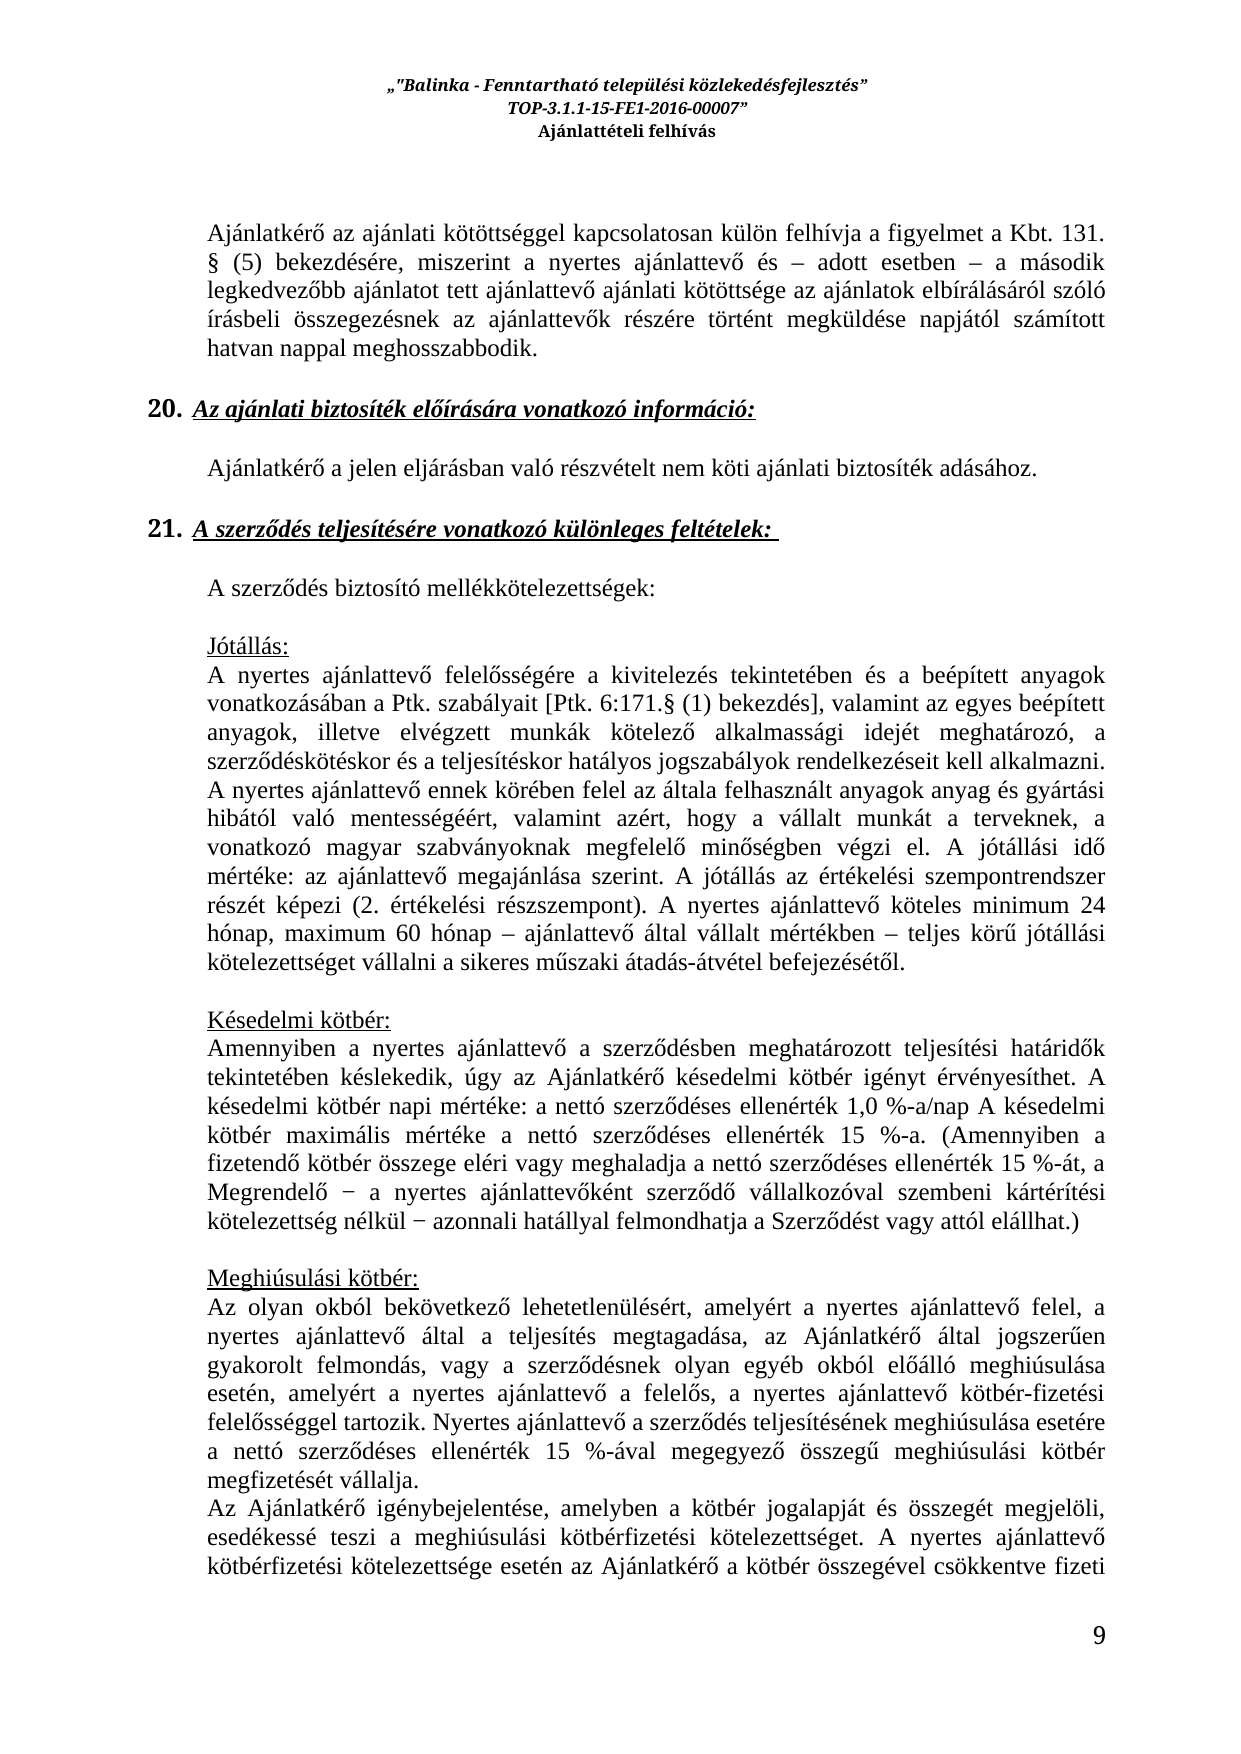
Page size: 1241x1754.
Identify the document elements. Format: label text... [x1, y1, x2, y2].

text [207, 1493, 1106, 1580]
text Ajánlatkérő az ajánlati kötöttséggel kapcsolatosan külön felhívja a figyelmet a Kbt. 131. § (5) bekezdésére, miszerint a nyertes ajánlattevő és – adott esetben – a második legkedvezőbb ajánlatot tett ajánlattevő ajánlati kötöttsége az ajánlatok elbírálásáról szóló írásbeli összegezésnek az ajánlattevők részére történt megküldése napjától számított hatvan nappal meghosszabbodik. [207, 218, 1106, 362]
text Amennyiben a nyertes ajánlattevő a szerződésben meghatározott teljesítési határidők tekintetében késlekedik, úgy az Ajánlatkérő késedelmi kötbér igényt érvényesíthet. A késedelmi kötbér napi mértéke: a nettó szerződéses ellenérték 1,0 %-a/nap A késedelmi kötbér maximális mértéke a nettó szerződéses ellenérték 15 %-a. (Amennyiben a fizetendő kötbér összege eléri vagy meghaladja a nettó szerződéses ellenérték 15 %-át, a Megrendelő − a nyertes ajánlattevőként szerződő vállalkozóval szembeni kártérítési kötelezettség nélkül − azonnali hatállyal felmondhatja a Szerződést vagy attól elállhat.) [207, 1033, 1106, 1235]
text Ajánlatkérő a jelen eljárásban való részvételt nem köti ajánlati biztosíték adásához. [207, 453, 1106, 482]
text Meghiúsulási kötbér: [207, 1263, 1106, 1292]
text Jótállás: [207, 631, 1106, 660]
text Késedelmi kötbér: [207, 1005, 1106, 1033]
text A szerződés biztosító mellékkötelezettségek: [207, 573, 1106, 602]
subtitle Az ajánlati biztosíték előírására vonatkozó információ: [148, 390, 1106, 424]
text A nyertes ajánlattevő felelősségére a kivitelezés tekintetében és a beépített anyagok vonatkozásában a Ptk. szabályait [Ptk. 6:171.§ (1) bekezdés], valamint az egyes beépített anyagok, illetve elvégzett munkák kötelező alkalmassági idejét meghatározó, a szerződéskötéskor és a teljesítéskor hatályos jogszabályok rendelkezéseit kell alkalmazni. A nyertes ajánlattevő ennek körében felel az általa felhasznált anyagok anyag és gyártási hibától való mentességéért, valamint azért, hogy a vállalt munkát a terveknek, a vonatkozó magyar szabványoknak megfelelő minőségben végzi el. A jótállási idő mértéke: az ajánlattevő megajánlása szerint. A jótállás az értékelési szempontrendszer részét képezi (2. értékelési részszempont). A nyertes ajánlattevő köteles minimum 24 hónap, maximum 60 hónap – ajánlattevő által vállalt mértékben – teljes körű jótállási kötelezettséget vállalni a sikeres műszaki átadás-átvétel befejezésétől. [207, 660, 1106, 976]
text Az olyan okból bekövetkező lehetetlenülésért, amelyért a nyertes ajánlattevő felel, a nyertes ajánlattevő által a teljesítés megtagadása, az Ajánlatkérő által jogszerűen gyakorolt felmondás, vagy a szerződésnek olyan egyéb okból előálló meghiúsulása esetén, amelyért a nyertes ajánlattevő a felelős, a nyertes ajánlattevő kötbér-fizetési felelősséggel tartozik. Nyertes ajánlattevő a szerződés teljesítésének meghiúsulása esetére a nettó szerződéses ellenérték 15 %-ával megegyező összegű meghiúsulási kötbér megfizetését vállalja. [207, 1292, 1106, 1493]
subtitle A szerződés teljesítésére vonatkozó különleges feltételek: [148, 511, 1106, 545]
